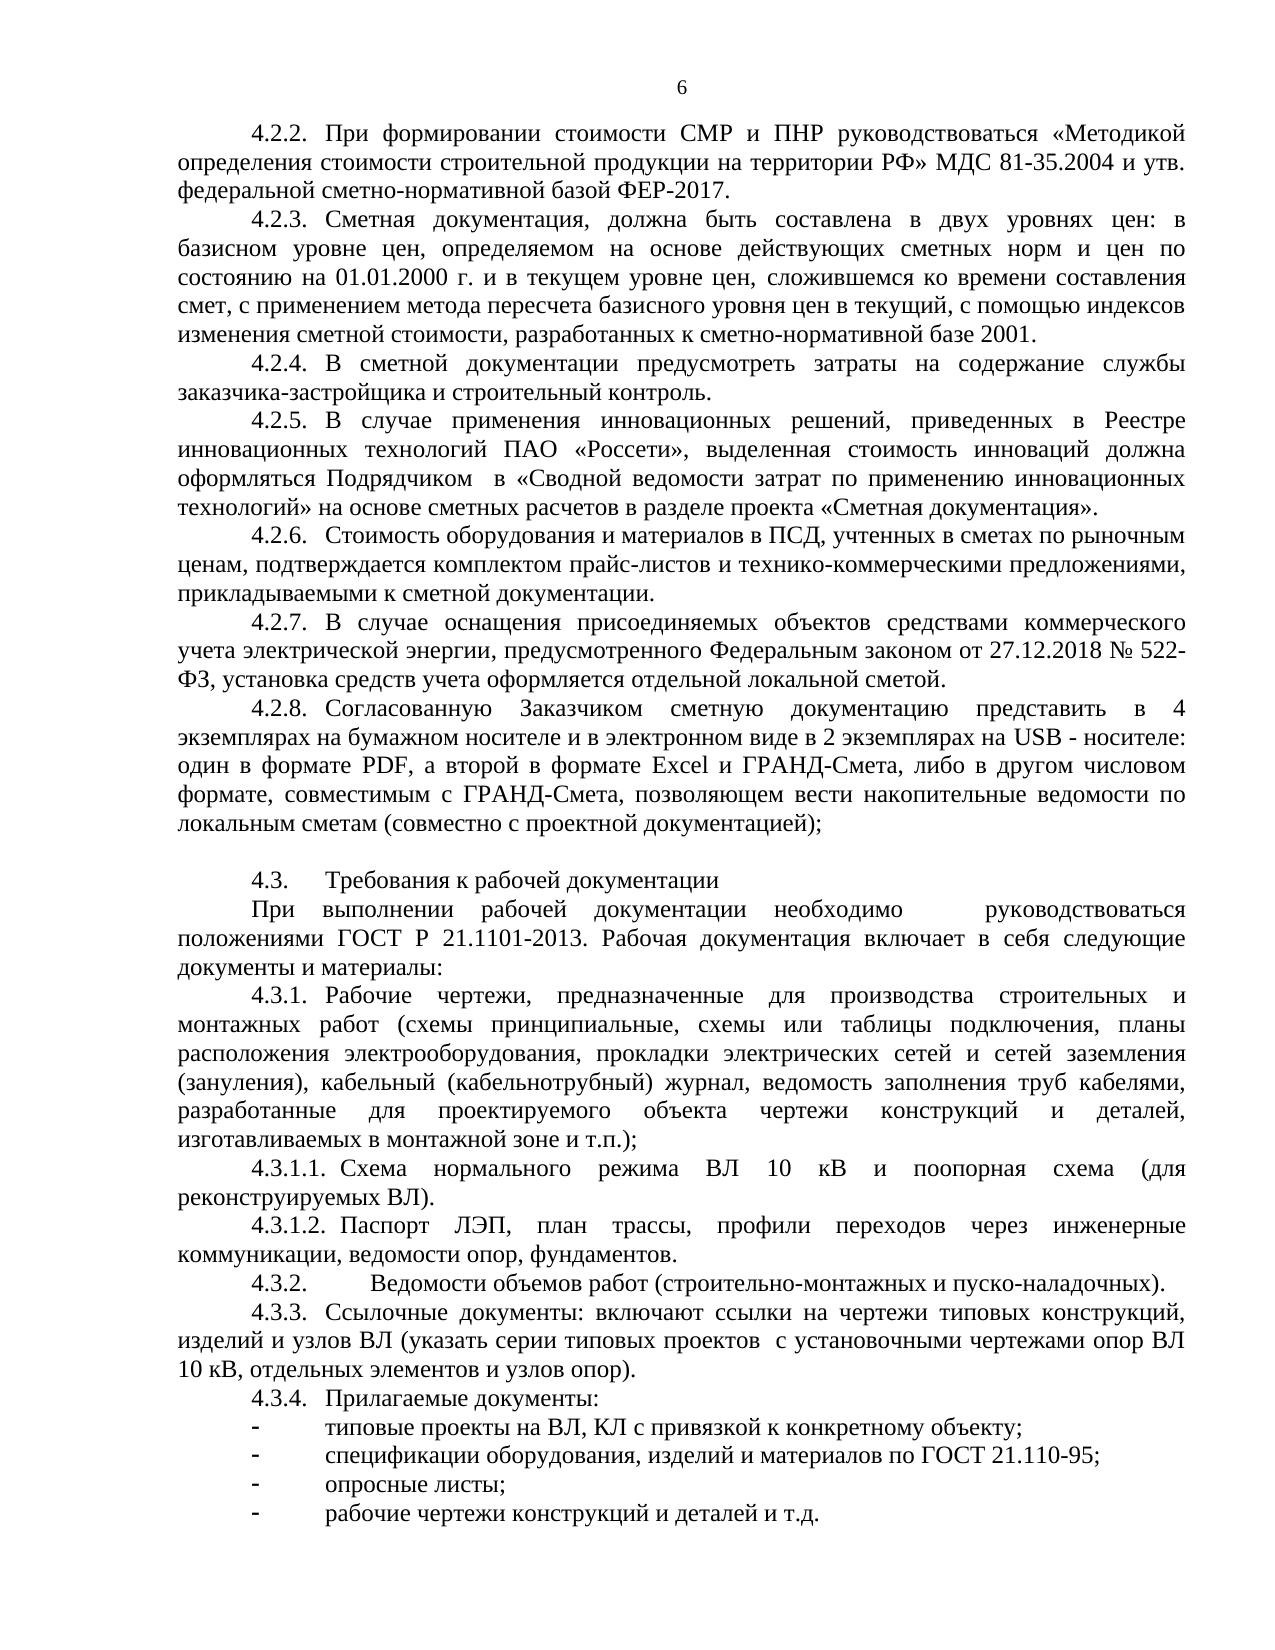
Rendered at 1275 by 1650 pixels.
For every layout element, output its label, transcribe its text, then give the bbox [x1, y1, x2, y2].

list Требования к рабочей документации [177, 866, 1186, 894]
list При выполнении рабочей документации необходимо руководствоваться положениями ГОСТ Р 21.1101-2013. Рабочая документация включает в себя следующие документы и материалы: [177, 894, 1186, 981]
list В случае применения инновационных решений, приведенных в Реестре инновационных технологий ПАО «Россети», выделенная стоимость инноваций должна оформляться Подрядчиком в «Сводной ведомости затрат по применению инновационных технологий» на основе сметных расчетов в разделе проекта «Сметная документация». [177, 406, 1186, 521]
list В случае оснащения присоединяемых объектов средствами коммерческого учета электрической энергии, предусмотренного Федеральным законом от 27.12.2018 № 522-ФЗ, установка средств учета оформляется отдельной локальной сметой. [177, 607, 1186, 693]
list типовые проекты на ВЛ, КЛ с привязкой к конкретному объекту; [251, 1412, 1186, 1441]
list Ссылочные документы: включают ссылки на чертежи типовых конструкций, изделий и узлов ВЛ (указать серии типовых проектов с установочными чертежами опор ВЛ 10 кВ, отдельных элементов и узлов опор). [177, 1297, 1186, 1383]
list Ведомости объемов работ (строительно-монтажных и пуско-наладочных). [251, 1268, 1186, 1297]
list Прилагаемые документы: [177, 1383, 1186, 1412]
list Сметная документация, должна быть составлена в двух уровнях цен: в базисном уровне цен, определяемом на основе действующих сметных норм и цен по состоянию на 01.01.2000 г. и в текущем уровне цен, сложившемся ко времени составления смет, с применением метода пересчета базисного уровня цен в текущий, с помощью индексов изменения сметной стоимости, разработанных к сметно-нормативной базе 2001. [177, 204, 1186, 348]
list При формировании стоимости СМР и ПНР руководствоваться «Методикой определения стоимости строительной продукции на территории РФ» МДС 81-35.2004 и утв. федеральной сметно-нормативной базой ФЕР-2017. [177, 118, 1186, 204]
list опросные листы; [251, 1469, 1186, 1498]
list В сметной документации предусмотреть затраты на содержание службы заказчика-застройщика и строительный контроль. [177, 348, 1186, 406]
list рабочие чертежи конструкций и деталей и т.д. [251, 1498, 1186, 1527]
list спецификации оборудования, изделий и материалов по ГОСТ 21.110-95; [251, 1441, 1186, 1469]
list Схема нормального режима ВЛ 10 кВ и поопорная схема (для реконструируемых ВЛ). [177, 1153, 1186, 1211]
list Стоимость оборудования и материалов в ПСД, учтенных в сметах по рыночным ценам, подтверждается комплектом прайс-листов и технико-коммерческими предложениями, прикладываемыми к сметной документации. [177, 521, 1186, 607]
list Паспорт ЛЭП, план трассы, профили переходов через инженерные коммуникации, ведомости опор, фундаментов. [177, 1211, 1186, 1268]
list Рабочие чертежи, предназначенные для производства строительных и монтажных работ (схемы принципиальные, схемы или таблицы подключения, планы расположения электрооборудования, прокладки электрических сетей и сетей заземления (зануления), кабельный (кабельнотрубный) журнал, ведомость заполнения труб кабелями, разработанные для проектируемого объекта чертежи конструкций и деталей, изготавливаемых в монтажной зоне и т.п.); [177, 981, 1186, 1153]
list Согласованную Заказчиком сметную документацию представить в 4 экземплярах на бумажном носителе и в электронном виде в 2 экземплярах на USB - носителе: один в формате PDF, а второй в формате Excel и ГРАНД-Смета, либо в другом числовом формате, совместимым с ГРАНД-Смета, позволяющем вести накопительные ведомости по локальным сметам (совместно с проектной документацией); [177, 693, 1186, 837]
